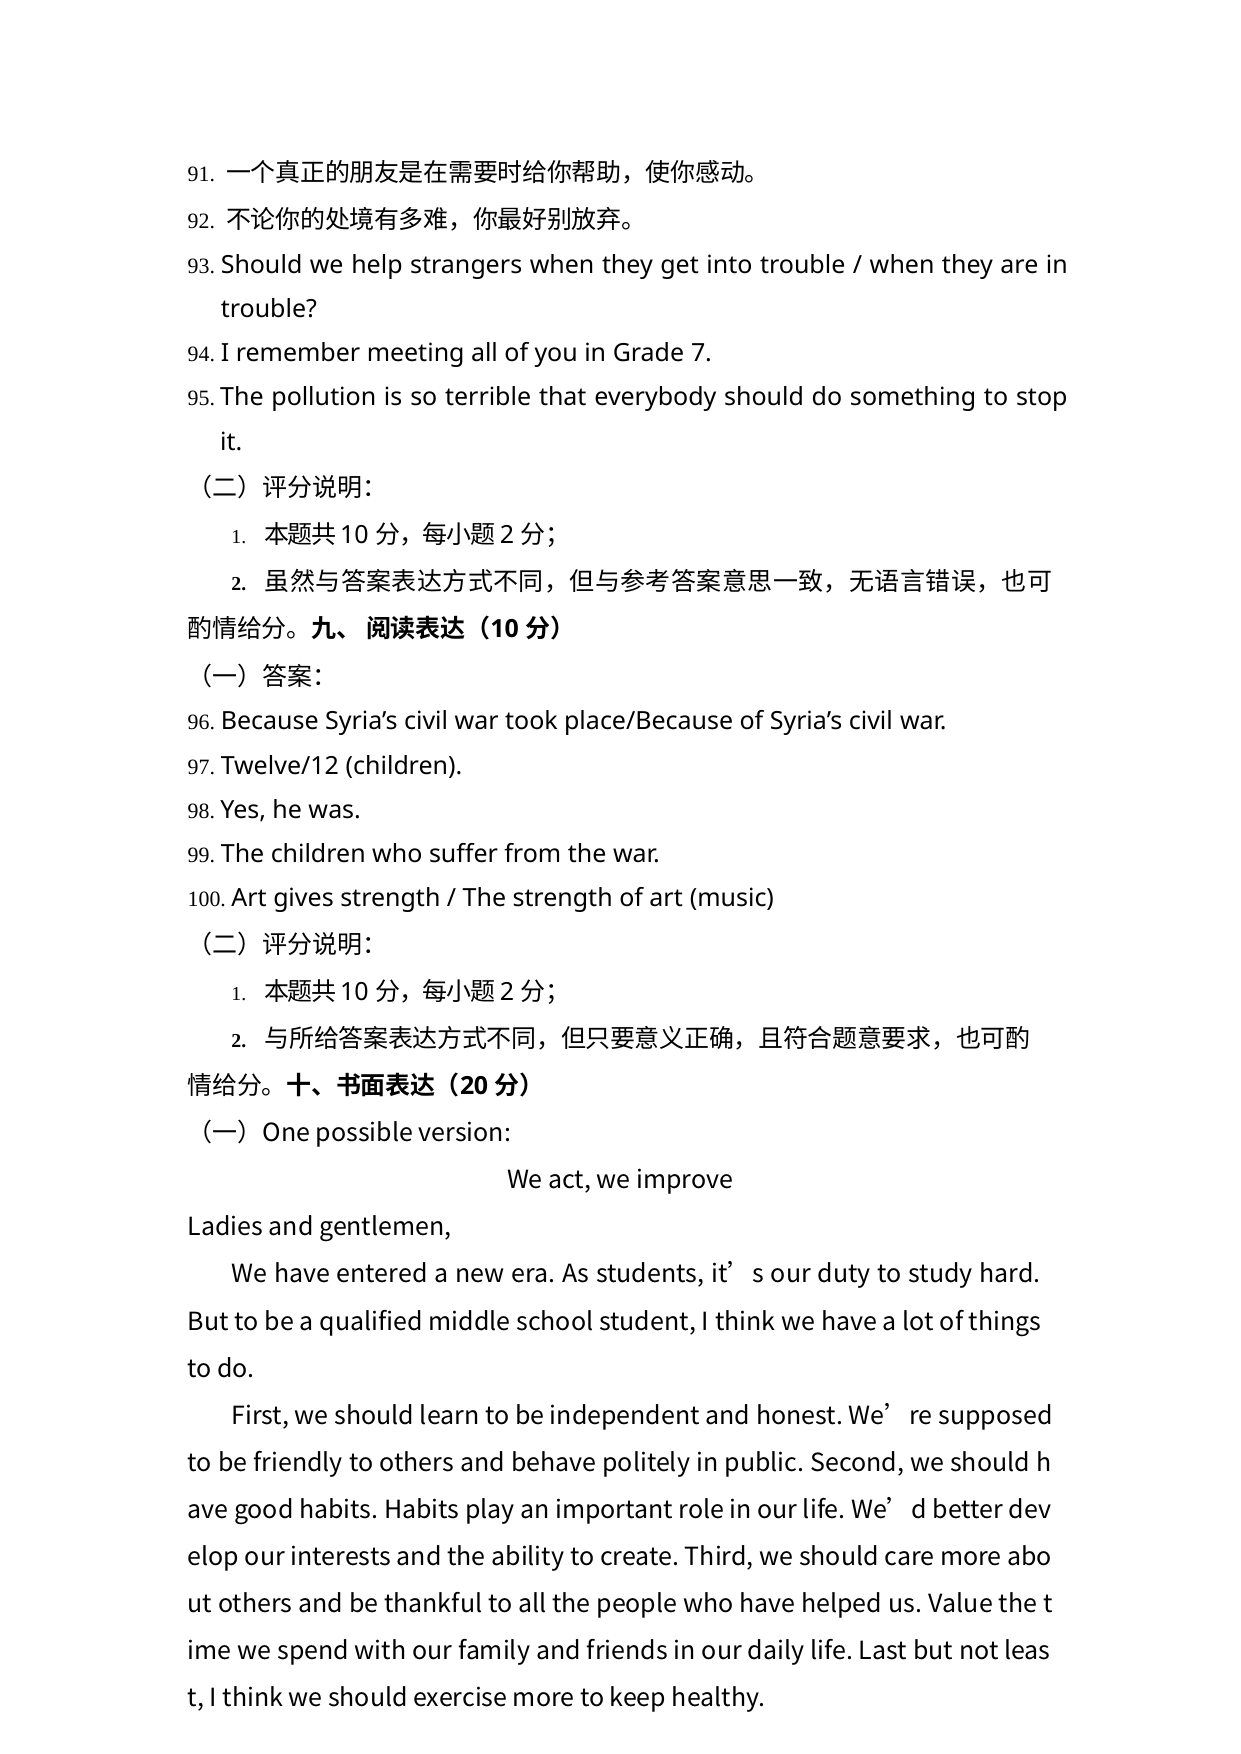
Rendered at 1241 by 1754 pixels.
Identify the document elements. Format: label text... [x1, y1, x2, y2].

list I remember meeting all of you in Grade 7. [187, 335, 1069, 369]
list 与所给答案表达方式不同，但只要意义正确，且符合题意要求，也可酌情给分。十、书面表达（20 分） [187, 1018, 1031, 1102]
text （二）评分说明： [187, 468, 1069, 504]
list Should we help strangers when they get into trouble / when they are in trouble? [187, 246, 1069, 324]
text （二）评分说明： [187, 924, 1069, 961]
text We act, we improve [171, 1160, 1069, 1196]
text First, we should learn to be independent and honest. We’re supposed to be friendly to others and behave politely in public. Second, we should have good habits. Habits play an important role in our life. We’d better develop our interests and the ability to create. Third, we should care more about others and be thankful to all the people who have helped us. Value the time we spend with our family and friends in our daily life. Last but not least, I think we should exercise more to keep healthy. [187, 1395, 1053, 1714]
list Twelve/12 (children). [187, 747, 1069, 781]
text Ladies and gentlemen, [187, 1207, 1069, 1243]
list Yes, he was. [187, 792, 1069, 826]
list Art gives strength / The strength of art (music) [187, 880, 1069, 914]
list 本题共 10 分，每小题 2 分； [231, 515, 1069, 551]
list 不论你的处境有多难，你最好别放弃。 [187, 199, 1069, 235]
list 本题共 10 分，每小题 2 分； [231, 971, 1069, 1008]
list The pollution is so terrible that everybody should do something to stop it. [187, 379, 1069, 457]
list 虽然与答案表达方式不同，但与参考答案意思一致，无语言错误，也可酌情给分。九、 阅读表达（10 分） [187, 562, 1052, 645]
text （一）One possible version: [187, 1113, 1069, 1149]
list 一个真正的朋友是在需要时给你帮助，使你感动。 [187, 152, 1069, 188]
text We have entered a new era. As students, it’s our duty to study hard. But to be a qualified middle school student, I think we have a lot of things to do. [187, 1254, 1043, 1384]
list The children who suffer from the war. [187, 836, 1069, 870]
list Because Syria’s civil war took place/Because of Syria’s civil war. [187, 703, 1069, 737]
text （一）答案： [187, 656, 1069, 692]
